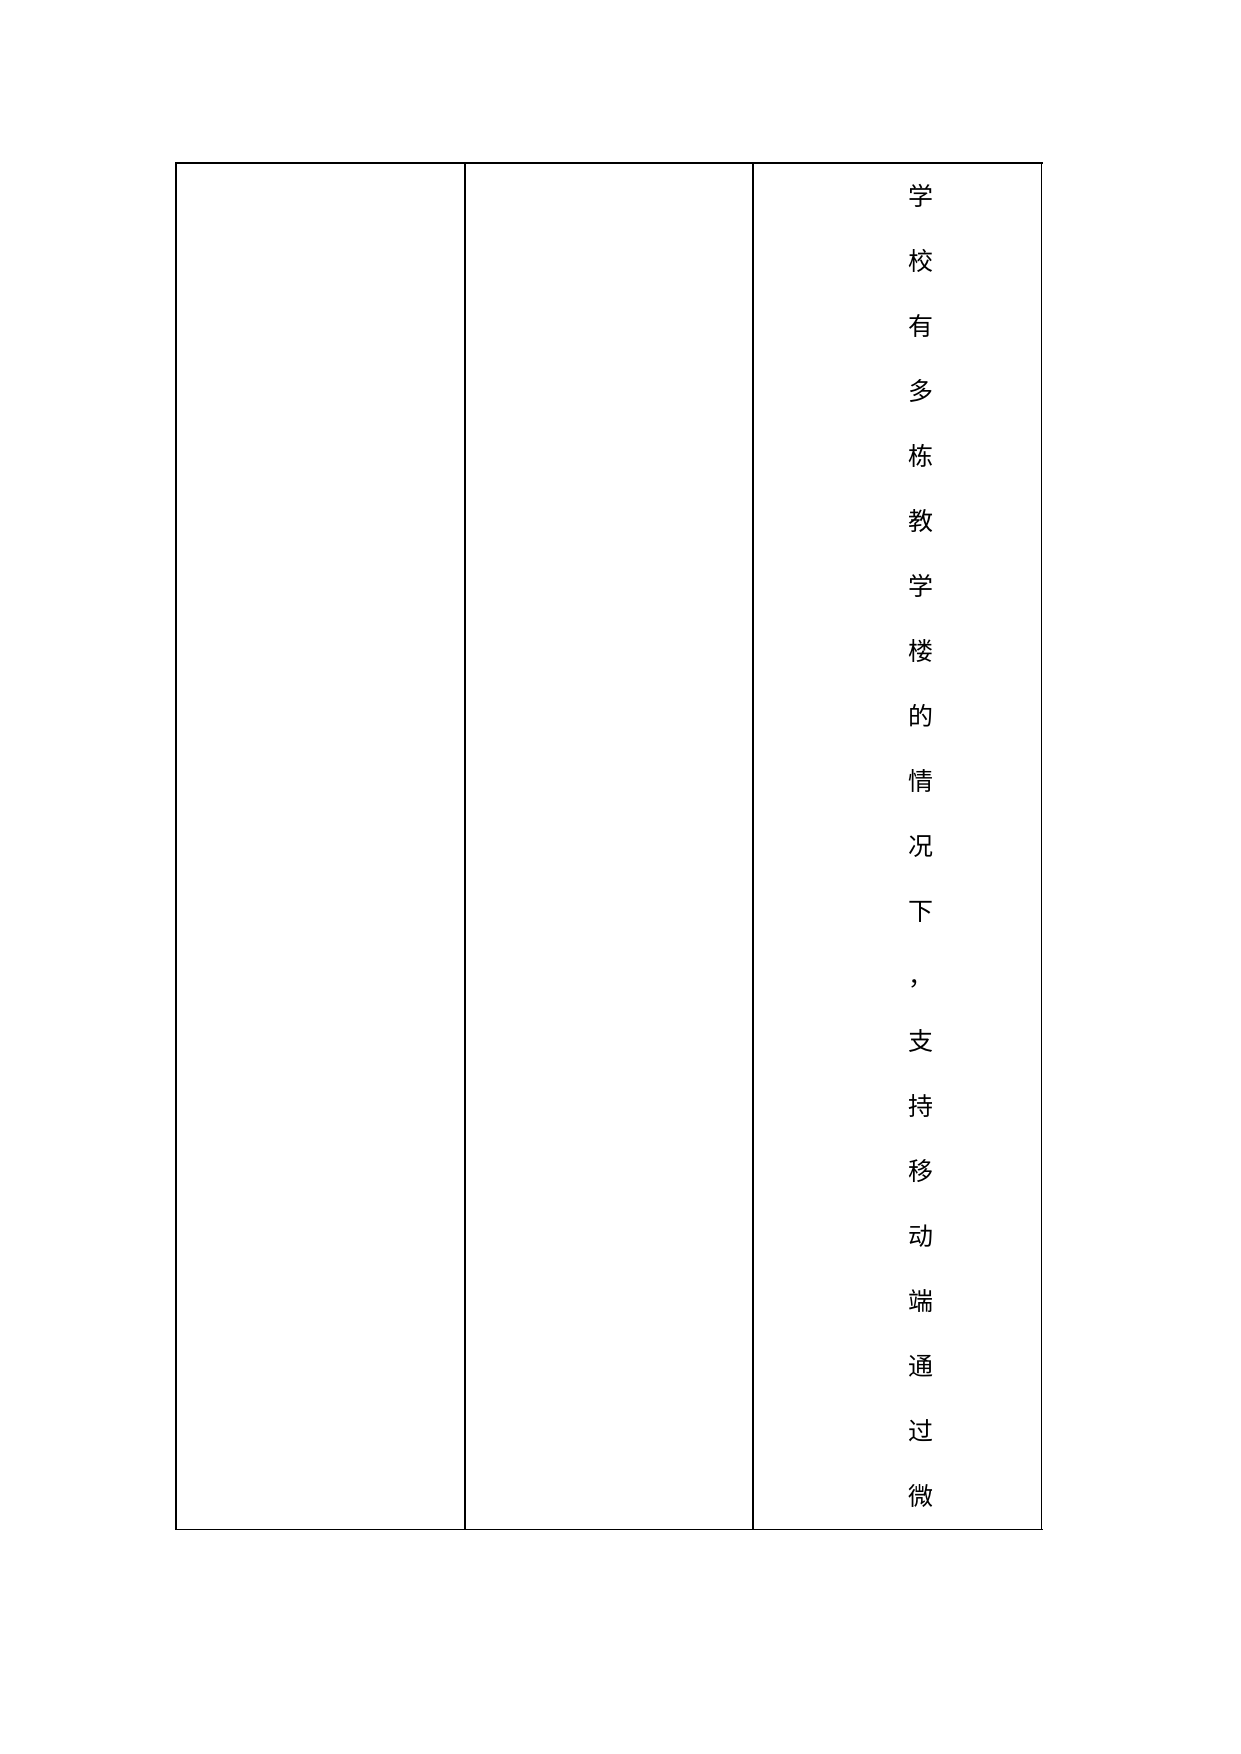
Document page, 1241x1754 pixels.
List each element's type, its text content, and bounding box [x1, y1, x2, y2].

table_cell [466, 164, 752, 1528]
table_cell [754, 164, 1041, 1528]
table_cell 1 [177, 164, 464, 1528]
